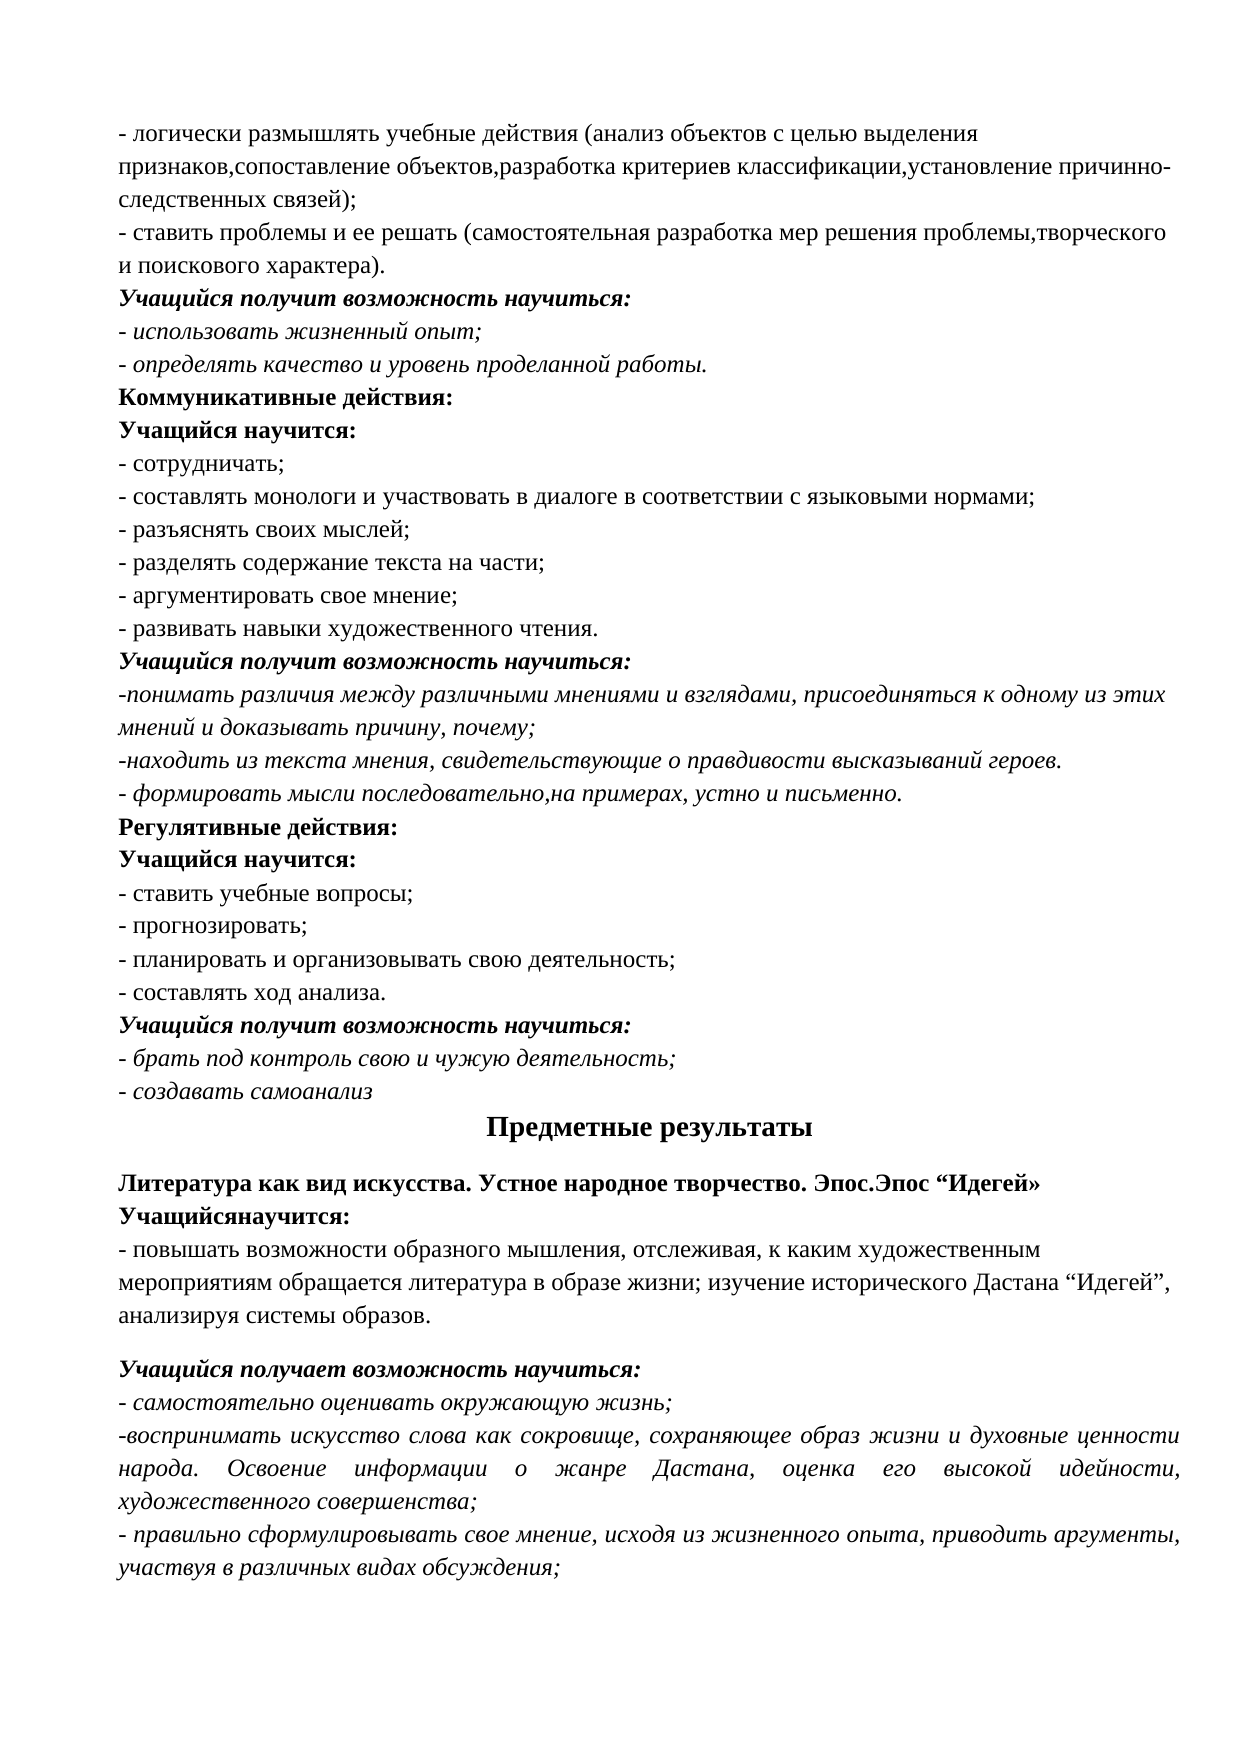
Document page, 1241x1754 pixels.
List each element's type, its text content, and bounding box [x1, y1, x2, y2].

text - разделять содержание текста на части; [118, 547, 1181, 576]
text - составлять монологи и участвовать в диалоге в соответствии с языковыми нормами; [118, 481, 1181, 510]
text -находить из текста мнения, свидетельствующие о правдивости высказываний героев. [118, 746, 1181, 774]
text - логически размышлять учебные действия (анализ объектов с целью выделения признаков,сопоставление объектов,разработка критериев классификации,установление причинно-следственных связей); [118, 118, 1181, 213]
text Учащийся получит возможность научиться: [118, 646, 1181, 675]
text Учащийсянаучится: [118, 1201, 1181, 1230]
text - формировать мысли последовательно,на примерах, устно и письменно. [118, 778, 1181, 807]
text Регулятивные действия: [118, 812, 1181, 840]
text - аргументировать свое мнение; [118, 580, 1181, 609]
text - создавать самоанализ [118, 1076, 1181, 1104]
text - прогнозировать; [118, 911, 1181, 939]
text - использовать жизненный опыт; [118, 316, 1181, 345]
text - составлять ход анализа. [118, 977, 1181, 1005]
text -понимать различия между различными мнениями и взглядами, присоединяться к одному из этих мнений и доказывать причину, почему; [118, 679, 1181, 741]
text - планировать и организовывать свою деятельность; [118, 944, 1181, 972]
text Учащийся научится: [118, 415, 1181, 444]
text - развивать навыки художественного чтения. [118, 613, 1181, 642]
text Учащийся получает возможность научиться: [118, 1354, 1181, 1383]
text - разъяснять своих мыслей; [118, 514, 1181, 543]
text - сотрудничать; [118, 448, 1181, 477]
text - ставить проблемы и ее решать (самостоятельная разработка мер решения проблемы,творческого и поискового характера). [118, 217, 1181, 279]
text Учащийся научится: [118, 844, 1181, 873]
text - определять качество и уровень проделанной работы. [118, 349, 1181, 378]
text Учащийся получит возможность научиться: [118, 283, 1181, 312]
text Коммуникативные действия: [118, 382, 1181, 411]
text - самостоятельно оценивать окружающую жизнь; [118, 1387, 1181, 1416]
text - повышать возможности образного мышления, отслеживая, к каким художественным мероприятиям обращается литература в образе жизни; изучение исторического Дастана “Идегей”, анализируя системы образов. [118, 1234, 1181, 1329]
text Литература как вид искусства. Устное народное творчество. Эпос.Эпос “Идегей» [118, 1168, 1181, 1197]
text - правильно сформулировывать свое мнение, исходя из жизненного опыта, приводить аргументы, участвуя в различных видах обсуждения; [118, 1519, 1181, 1581]
text - ставить учебные вопросы; [118, 878, 1181, 906]
text - брать под контроль свою и чужую деятельность; [118, 1043, 1181, 1071]
text Предметные результаты [118, 1109, 1181, 1142]
text Учащийся получит возможность научиться: [118, 1010, 1181, 1038]
text -воспринимать искусство слова как сокровище, сохраняющее образ жизни и духовные ценности народа. Освоение информации о жанре Дастана, оценка его высокой идейности, художественного совершенства; [118, 1420, 1181, 1515]
